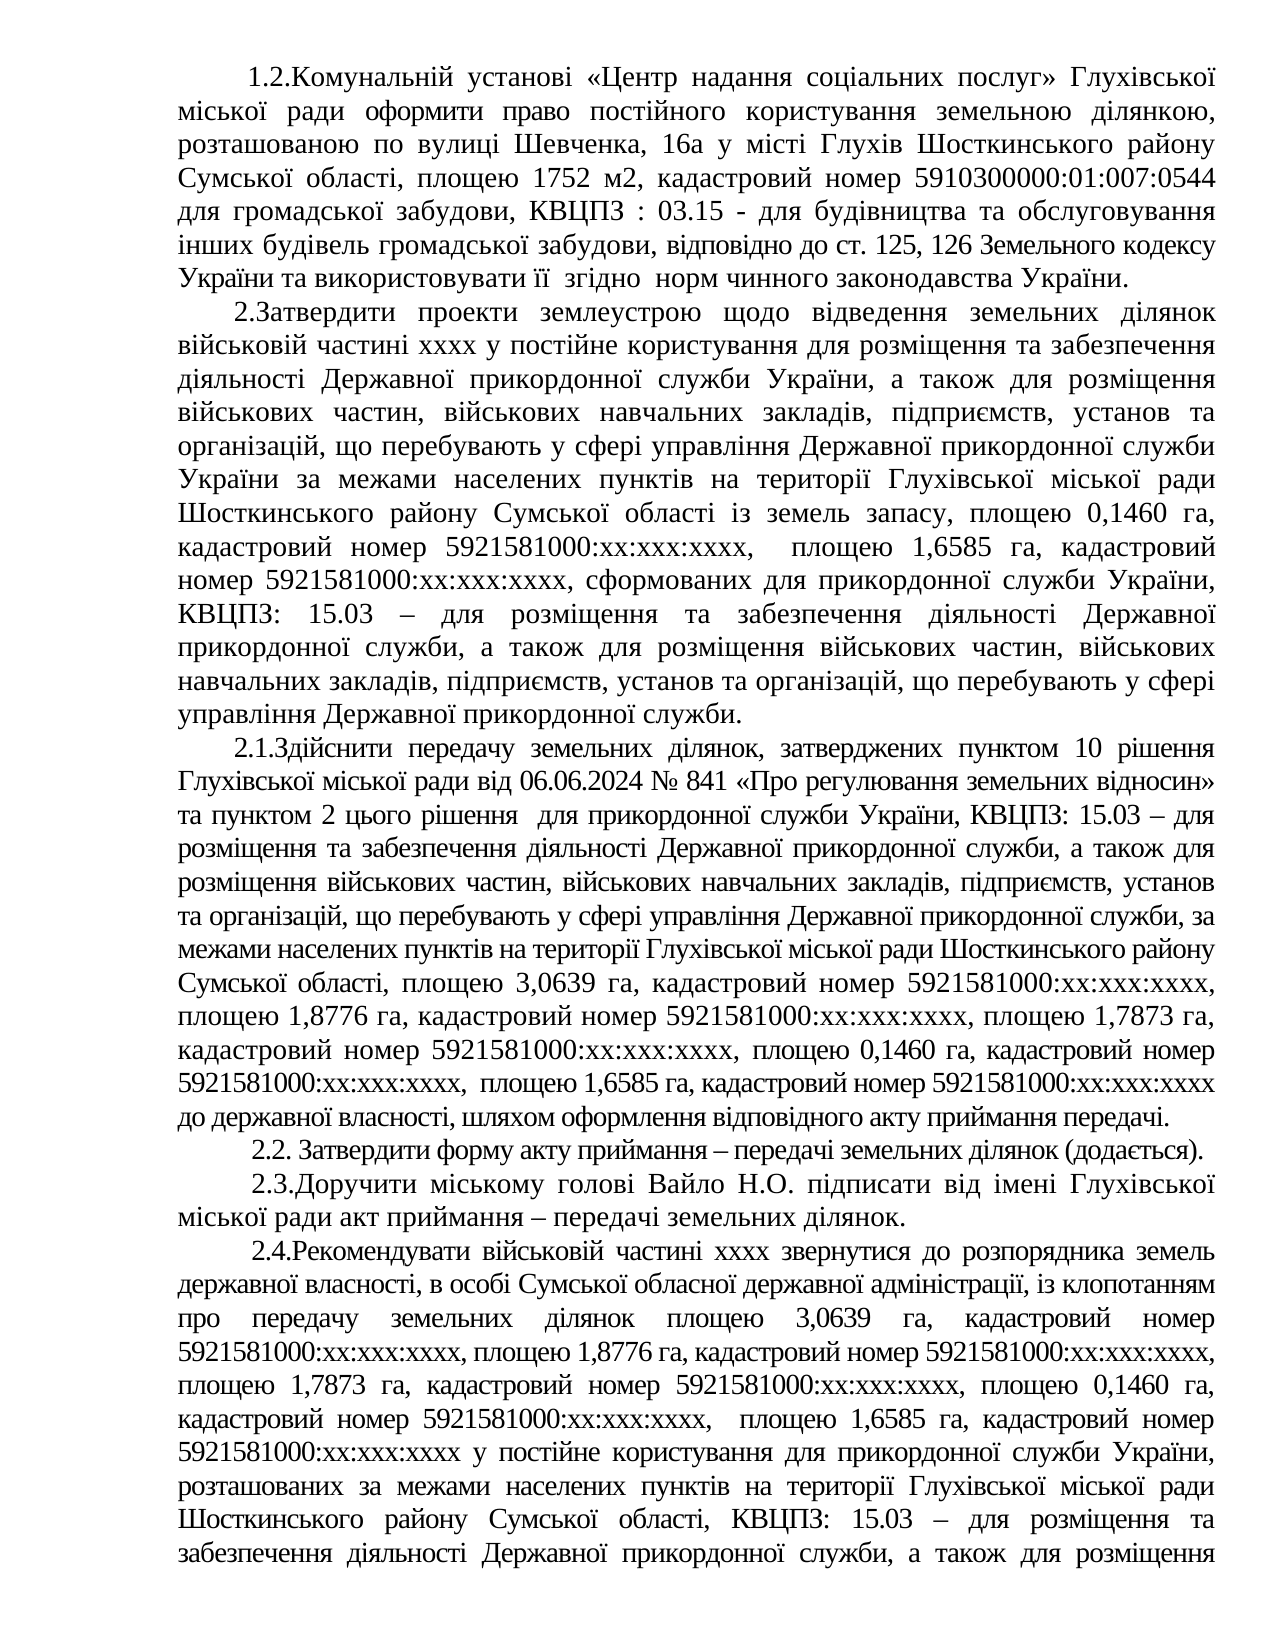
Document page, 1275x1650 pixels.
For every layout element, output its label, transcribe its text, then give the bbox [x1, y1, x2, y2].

text 2.Затвердити проекти землеустрою щодо відведення земельних ділянок військовій частині хххх у постійне користування для розміщення та забезпечення діяльності Державної прикордонної служби України, а також для розміщення військових частин, військових навчальних закладів, підприємств, установ та організацій, що перебувають у сфері управління Державної прикордонної служби України за межами населених пунктів на території Глухівської міської ради Шосткинського району Сумської області із земель запасу, площею 0,1460 га, кадастровий номер 5921581000:хх:ххх:хххх, площею 1,6585 га, кадастровий номер 5921581000:хх:ххх:хххх, сформованих для прикордонної служби України, КВЦПЗ: 15.03 – для розміщення та забезпечення діяльності Державної прикордонної служби, а також для розміщення військових частин, військових навчальних закладів, підприємств, установ та організацій, що перебувають у сфері управління Державної прикордонної служби. [177, 294, 1217, 730]
text 2.3.Доручити міському голові Вайло Н.О. підписати від імені Глухівської міської ради акт приймання – передачі земельних ділянок. [177, 1166, 1216, 1233]
text 1.2.Комунальній установі «Центр надання соціальних послуг» Глухівської міської ради оформити право постійного користування земельною ділянкою, розташованою по вулиці Шевченка, 16а у місті Глухів Шосткинського району Сумської області, площею 1752 м2, кадастровий номер 5910300000:01:007:0544 для громадської забудови, КВЦПЗ : 03.15 - для будівництва та обслуговування інших будівель громадської забудови, відповідно до ст. 125, 126 Земельного кодексу України та використовувати її згідно норм чинного законодавства України. [177, 59, 1217, 294]
text 2.2. Затвердити форму акту приймання – передачі земельних ділянок (додається). [177, 1132, 1216, 1166]
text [177, 1233, 1216, 1568]
text 2.1.Здійснити передачу земельних ділянок, затверджених пунктом 10 рішення Глухівської міської ради від 06.06.2024 № 841 «Про регулювання земельних відносин» та пунктом 2 цього рішення для прикордонної служби України, КВЦПЗ: 15.03 – для розміщення та забезпечення діяльності Державної прикордонної служби, а також для розміщення військових частин, військових навчальних закладів, підприємств, установ та організацій, що перебувають у сфері управління Державної прикордонної служби, за межами населених пунктів на території Глухівської міської ради Шосткинського району Сумської області, площею 3,0639 га, кадастровий номер 5921581000:хх:ххх:хххх, площею 1,8776 га, кадастровий номер 5921581000:хх:ххх:хххх, площею 1,7873 га, кадастровий номер 5921581000:хх:ххх:хххх, площею 0,1460 га, кадастровий номер 5921581000:хх:ххх:хххх, площею 1,6585 га, кадастровий номер 5921581000:хх:ххх:хххх до державної власності, шляхом оформлення відповідного акту приймання передачі. [177, 730, 1216, 1132]
